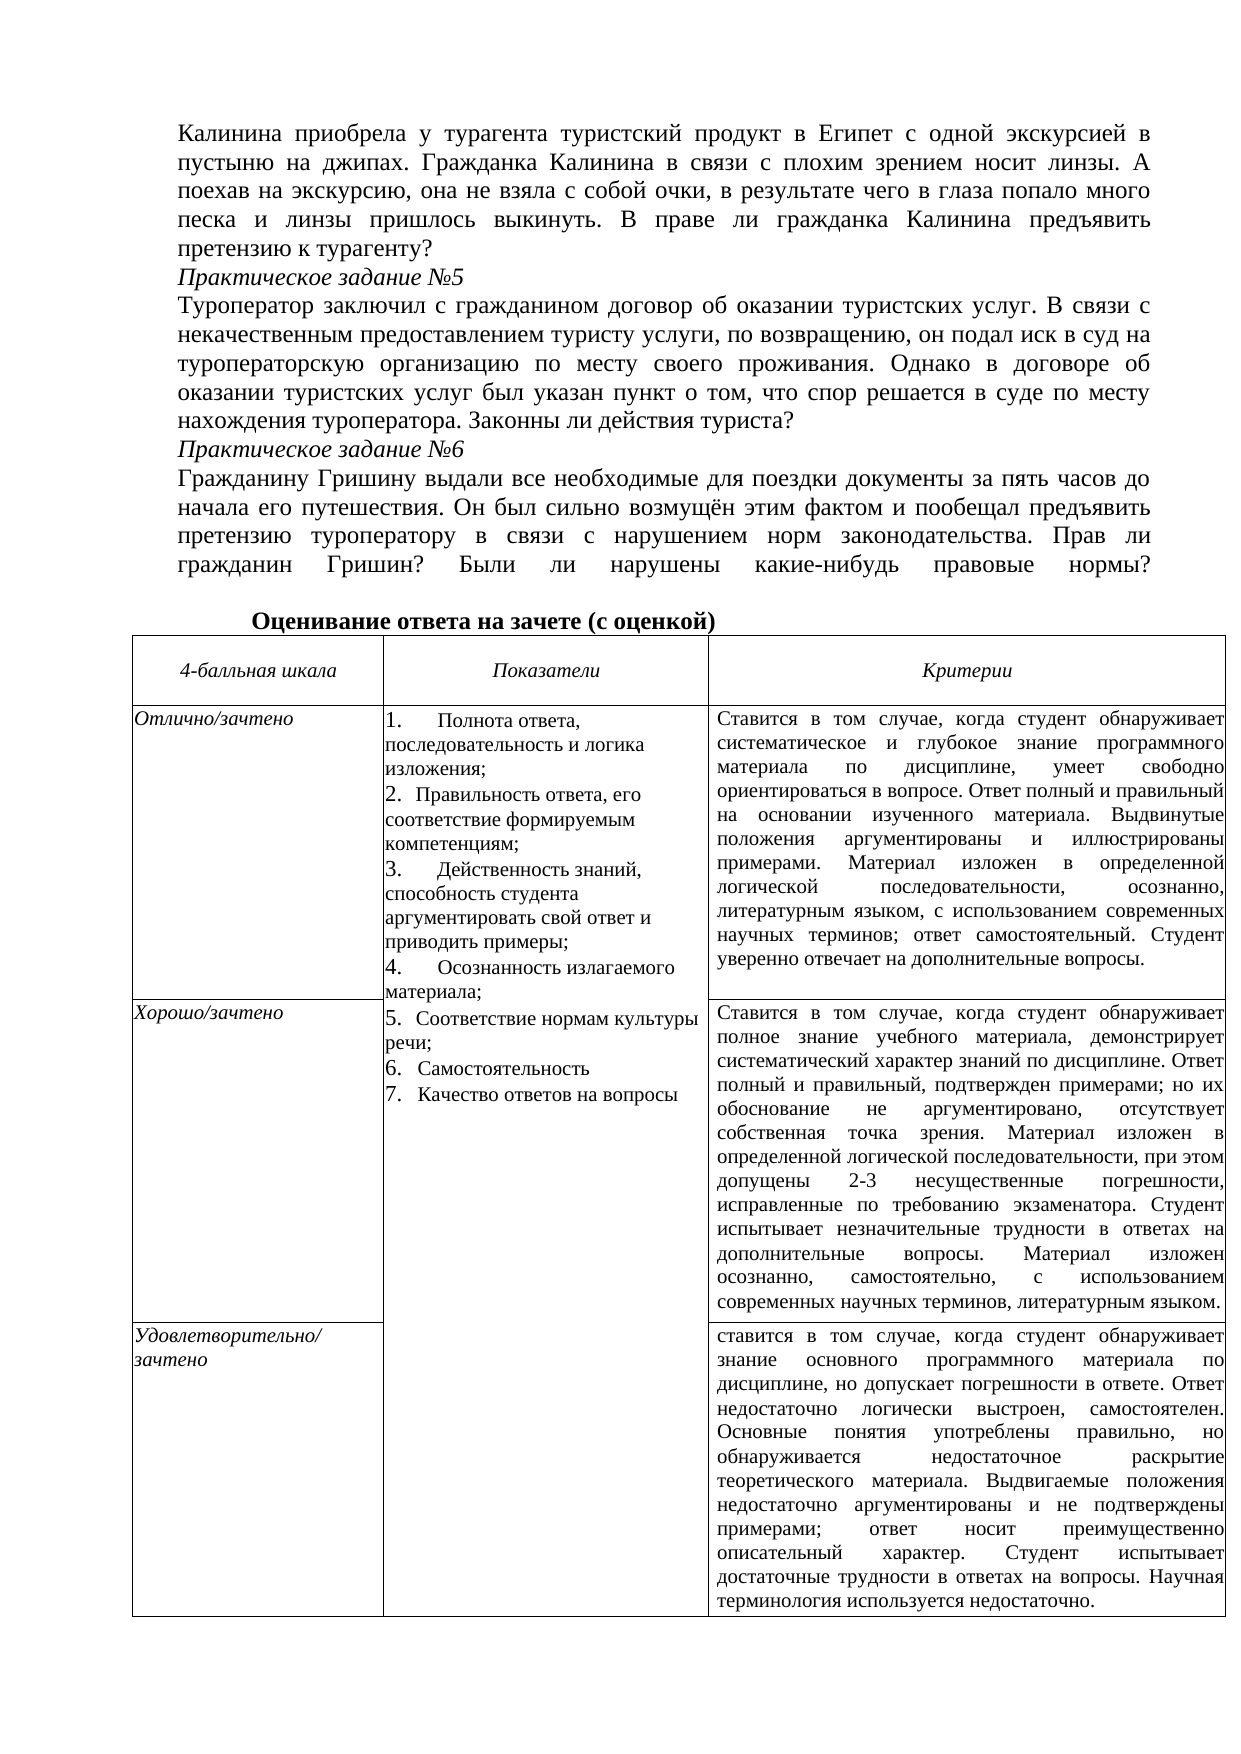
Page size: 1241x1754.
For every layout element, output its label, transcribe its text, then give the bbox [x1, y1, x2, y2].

text Гражданину Гришину выдали все необходимые для поездки документы за пять часов до начала его путешествия. Он был сильно возмущён этим фактом и пообещал предъявить претензию туроператору в связи с нарушением норм законодательства. Прав ли гражданин Гришин? Были ли нарушены какие-нибудь правовые нормы? [177, 463, 1152, 606]
table_header Показатели [384, 636, 708, 704]
text Калинина приобрела у турагента туристский продукт в Египет с одной экскурсией в пустыню на джипах. Гражданка Калинина в связи с плохим зрением носит линзы. А поехав на экскурсию, она не взяла с собой очки, в результате чего в глаза попало много песка и линзы пришлось выкинуть. В праве ли гражданка Калинина предъявить претензию к турагенту? [177, 118, 1152, 262]
table_cell Ставится в том случае, когда студент обнаруживает систематическое и глубокое знание программного материала по дисциплине, умеет свободно ориентироваться в вопросе. Ответ полный и правильный на основании изученного материала. Выдвинутые положения аргументированы и иллюстрированы примерами. Материал изложен в определенной логической последовательности, осознанно, литературным языком, с использованием современных научных терминов; ответ самостоятельный. Студент уверенно отвечает на дополнительные вопросы. [709, 706, 1225, 999]
table_cell Полнота ответа, последовательность и логика изложения; Правильность ответа, его соответствие формируемым компетенциям; Действенность знаний, способность студента аргументировать свой ответ и приводить примеры; Осознанность излагаемого материала; Соответствие нормам культуры речи; Самостоятельность Качество ответов на вопросы [384, 706, 708, 1616]
table_cell Хорошо/зачтено [133, 1000, 383, 1322]
table_cell ставится в том случае, когда студент обнаруживает знание основного программного материала по дисциплине, но допускает погрешности в ответе. Ответ недостаточно логически выстроен, самостоятелен. Основные понятия употреблены правильно, но обнаруживается недостаточное раскрытие теоретического материала. Выдвигаемые положения недостаточно аргументированы и не подтверждены примерами; ответ носит преимущественно описательный характер. Студент испытывает достаточные трудности в ответах на вопросы. Научная терминология используется недостаточно. [709, 1323, 1225, 1616]
table_cell Удовлетворительно/зачтено [133, 1323, 383, 1616]
text Оценивание ответа на зачете (с оценкой) [177, 606, 1152, 635]
text Практическое задание №6 [177, 434, 1152, 463]
table_header Критерии [709, 636, 1225, 704]
text Практическое задание №5 [177, 262, 1152, 291]
table_header 4-балльная шкала [133, 636, 383, 704]
table_cell Ставится в том случае, когда студент обнаруживает полное знание учебного материала, демонстрирует систематический характер знаний по дисциплине. Ответ полный и правильный, подтвержден примерами; но их обоснование не аргументировано, отсутствует собственная точка зрения. Материал изложен в определенной логической последовательности, при этом допущены 2-3 несущественные погрешности, исправленные по требованию экзаменатора. Студент испытывает незначительные трудности в ответах на дополнительные вопросы. Материал изложен осознанно, самостоятельно, с использованием современных научных терминов, литературным языком. [709, 1000, 1225, 1322]
text Туроператор заключил с гражданином договор об оказании туристских услуг. В связи с некачественным предоставлением туристу услуги, по возвращению, он подал иск в суд на туроператорскую организацию по месту своего проживания. Однако в договоре об оказании туристских услуг был указан пункт о том, что спор решается в суде по месту нахождения туроператора. Законны ли действия туриста? [177, 291, 1152, 434]
table_cell Отлично/зачтено [133, 706, 383, 999]
